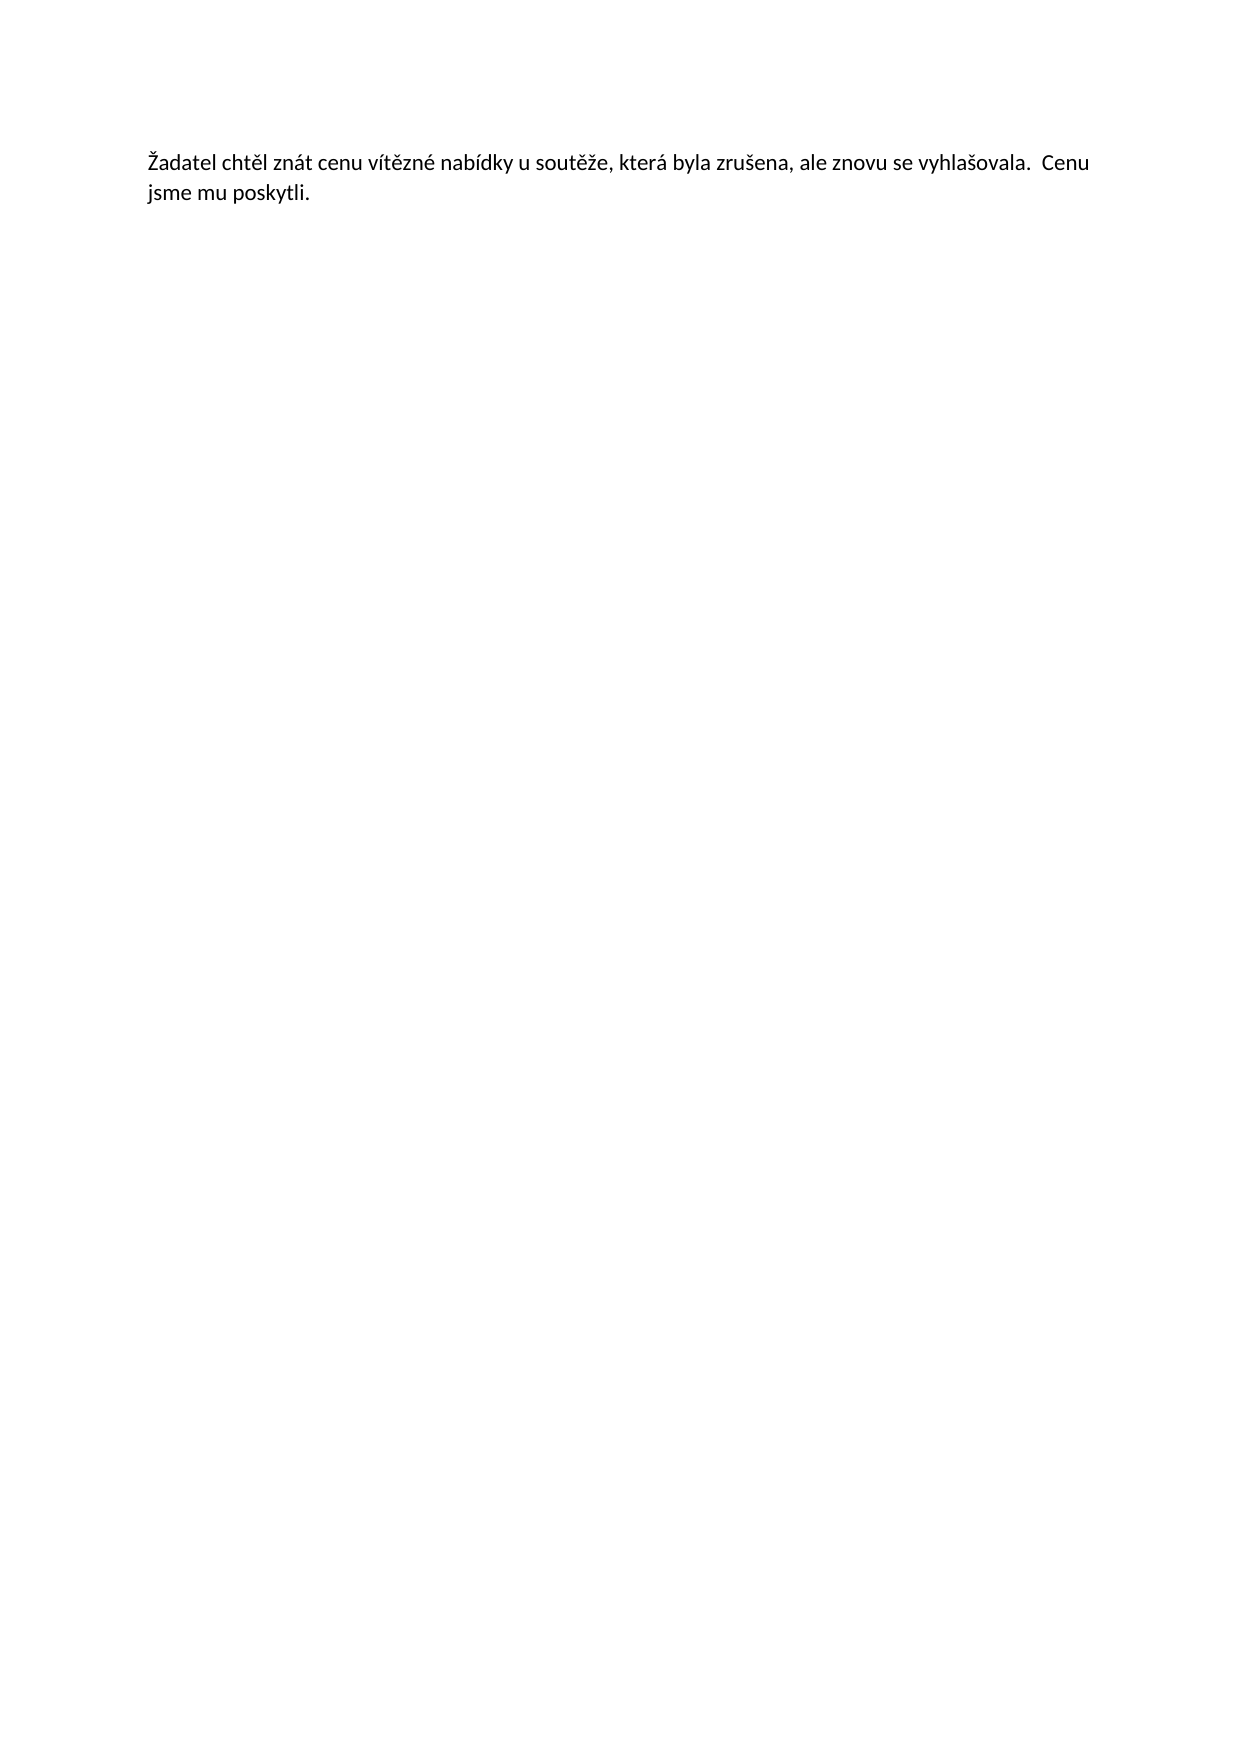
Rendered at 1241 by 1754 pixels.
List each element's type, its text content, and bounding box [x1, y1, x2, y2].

text Žadatel chtěl znát cenu vítězné nabídky u soutěže, která byla zrušena, ale znovu se vyhlašovala. Cenu jsme mu poskytli. [148, 148, 1093, 206]
